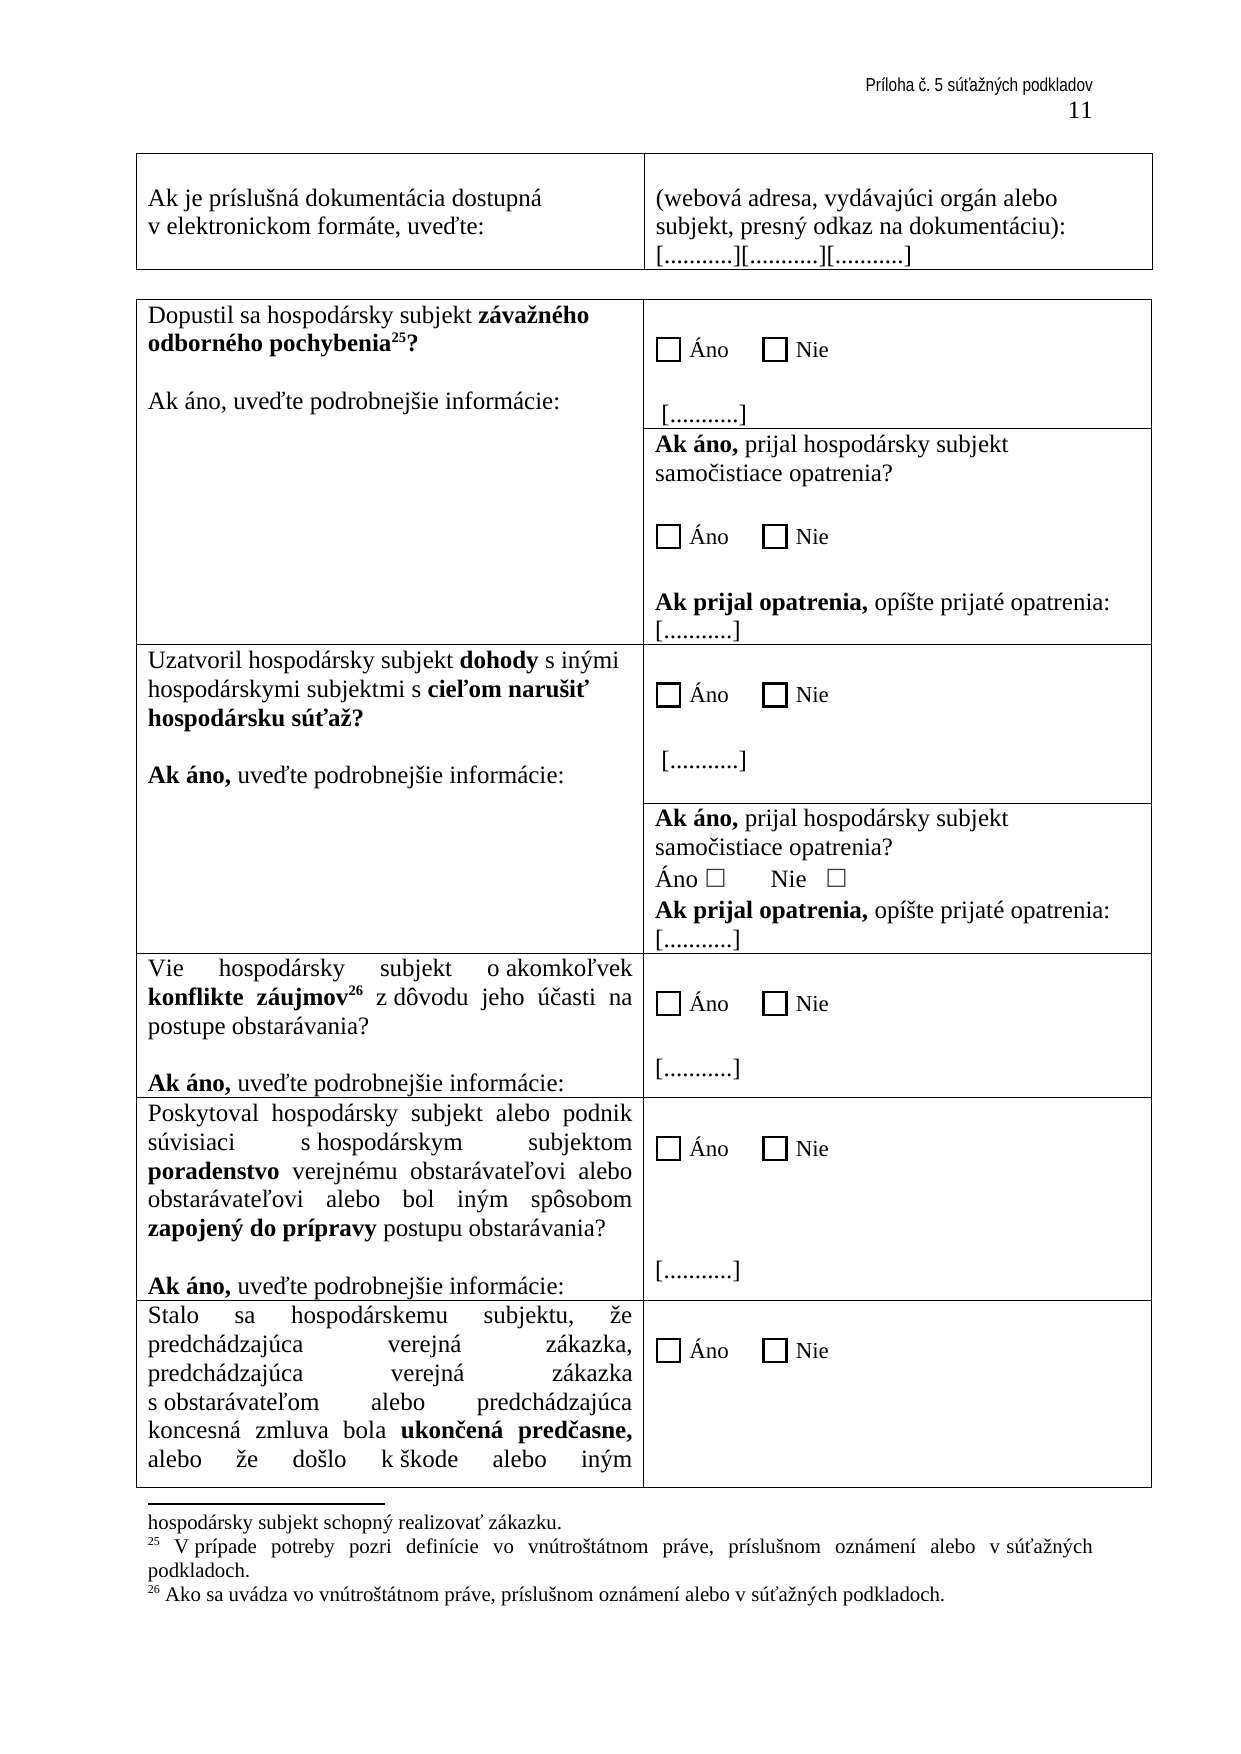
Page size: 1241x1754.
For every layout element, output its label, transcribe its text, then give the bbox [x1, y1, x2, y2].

table_header Dopustil sa hospodársky subjekt závažného odborného pochybenia? Ak áno, uveďte podrobnejšie informácie: [137, 300, 643, 644]
table_cell [...........] [644, 645, 1151, 802]
table_cell [...........] [644, 1301, 1151, 1487]
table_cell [137, 154, 644, 269]
table_cell Ak áno, prijal hospodársky subjekt samočistiace opatrenia? Áno ☐ Nie ☐ Ak prijal opatrenia, opíšte prijaté opatrenia: [...........] [644, 804, 1151, 952]
table_cell Ak áno, prijal hospodársky subjekt samočistiace opatrenia? Ak prijal opatrenia, opíšte prijaté opatrenia: [...........] [644, 429, 1151, 644]
table_header [...........] [644, 300, 1151, 428]
table_cell Poskytoval hospodársky subjekt alebo podnik súvisiaci s hospodárskym subjektom poradenstvo verejnému obstarávateľovi alebo obstarávateľovi alebo bol iným spôsobom zapojený do prípravy postupu obstarávania? Ak áno, uveďte podrobnejšie informácie: [137, 1098, 643, 1299]
table_cell Uzatvoril hospodársky subjekt dohody s inými hospodárskymi subjektmi s cieľom narušiť hospodársku súťaž? Ak áno, uveďte podrobnejšie informácie: [137, 645, 643, 952]
table_cell [...........] [644, 1098, 1151, 1299]
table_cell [137, 1301, 643, 1487]
table_cell [...........] [644, 954, 1151, 1097]
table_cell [645, 154, 1152, 269]
table_cell Vie hospodársky subjekt o akomkoľvek konflikte záujmov z dôvodu jeho účasti na postupe obstarávania? Ak áno, uveďte podrobnejšie informácie: [137, 954, 643, 1097]
